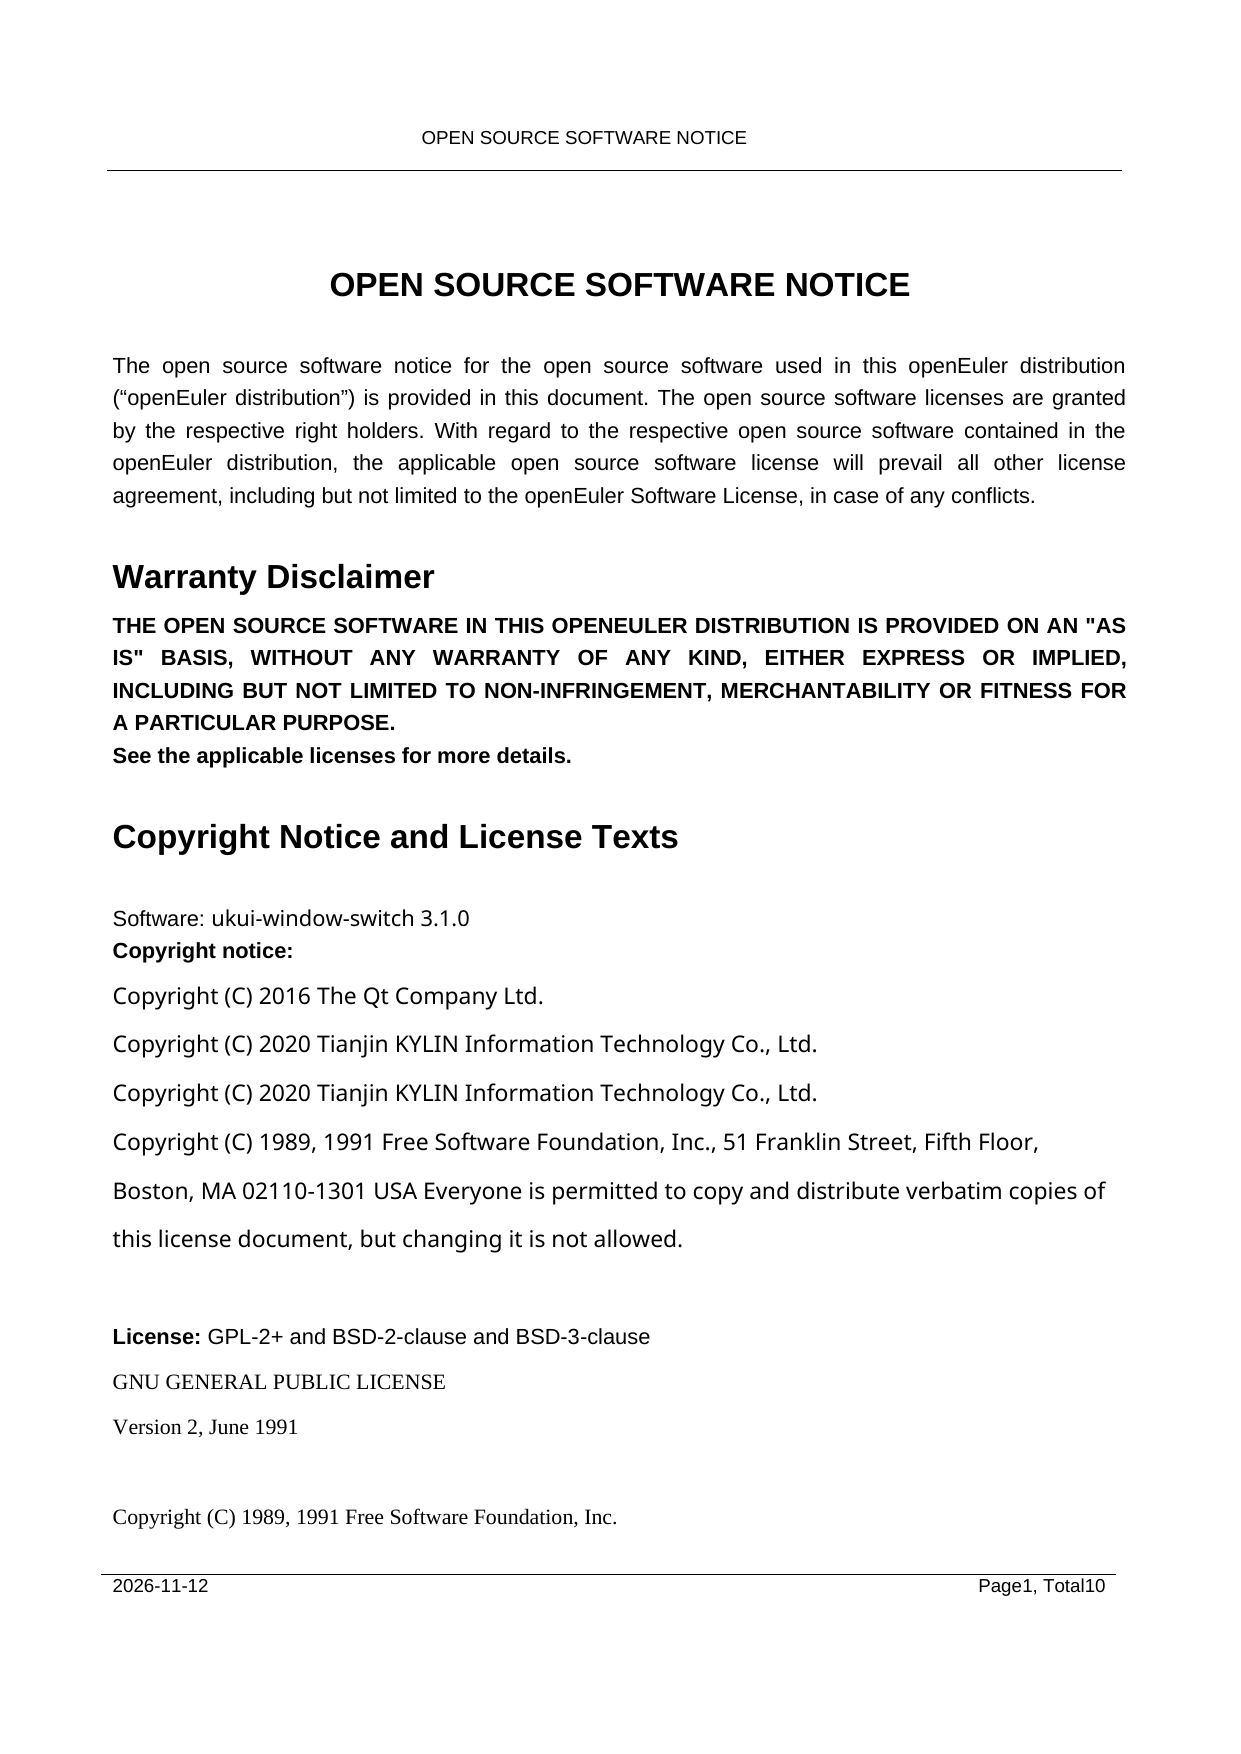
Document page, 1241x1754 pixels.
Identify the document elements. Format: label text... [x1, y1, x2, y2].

text Warranty Disclaimer [112, 544, 1128, 609]
text Copyright Notice and License Texts [112, 804, 1128, 869]
text ﻿Copyright (C) 2016 The Qt Company Ltd. Copyright (C) 2020 Tianjin KYLIN Information Technology Co., Ltd. ﻿Copyright (C) 2020 Tianjin KYLIN Information Technology Co., Ltd. Copyright (C) 1989, 1991 Free Software Foundation, Inc., 51 Franklin Street, Fifth Floor, Boston, MA 02110-1301 USA Everyone is permitted to copy and distribute verbatim copies of this license document, but changing it is not allowed. [112, 979, 1128, 1304]
text GNU GENERAL PUBLIC LICENSE [112, 1365, 1128, 1398]
text OPEN SOURCE SOFTWARE NOTICE [112, 251, 1128, 316]
text Version 2, June 1991 [112, 1411, 1128, 1443]
text Software: ukui-window-switch 3.1.0 [112, 901, 1128, 934]
text Copyright notice: [112, 934, 1128, 966]
text THE OPEN SOURCE SOFTWARE IN THIS OPENEULER DISTRIBUTION IS PROVIDED ON AN "AS IS" BASIS, WITHOUT ANY WARRANTY OF ANY KIND, EITHER EXPRESS OR IMPLIED, INCLUDING BUT NOT LIMITED TO NON-INFRINGEMENT, MERCHANTABILITY OR FITNESS FOR A PARTICULAR PURPOSE. See the applicable licenses for more details. [112, 609, 1128, 771]
text Copyright (C) 1989, 1991 Free Software Foundation, Inc. [112, 1501, 1128, 1533]
text License: GPL-2+ and BSD-2-clause and BSD-3-clause [112, 1320, 1128, 1353]
text The open source software notice for the open source software used in this openEuler distribution (“openEuler distribution”) is provided in this document. The open source software licenses are granted by the respective right holders. With regard to the respective open source software contained in the openEuler distribution, the applicable open source software license will prevail all other license agreement, including but not limited to the openEuler Software License, in case of any conflicts. [112, 349, 1128, 511]
